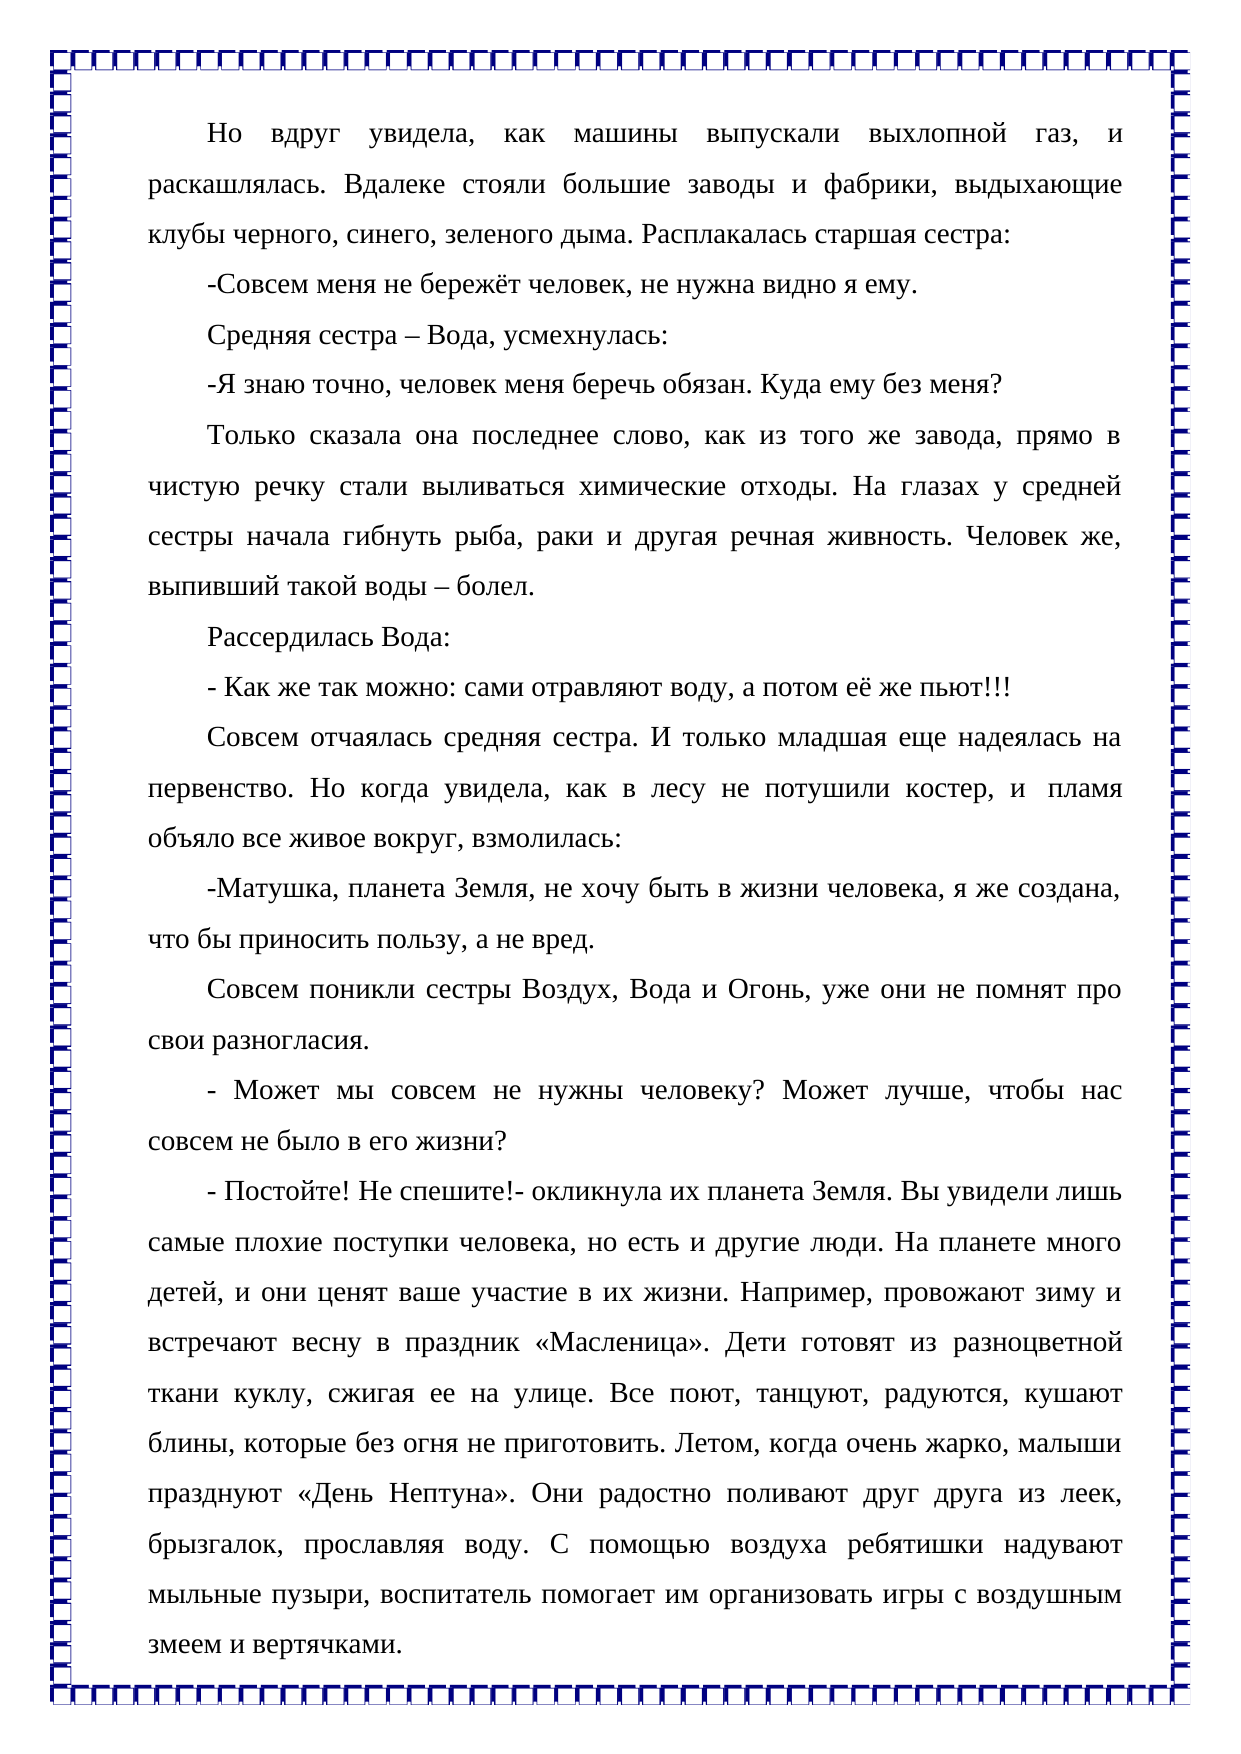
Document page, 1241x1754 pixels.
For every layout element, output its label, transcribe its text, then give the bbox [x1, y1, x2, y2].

list Постойте! Не спешите!- окликнула их планета Земля. Вы увидели лишь самые плохие поступки человека, но есть и другие люди. На планете много детей, и они ценят ваше участие в их жизни. Например, провожают зиму и встречают весну в праздник «Масленица». Дети готовят из разноцветной ткани куклу, сжигая ее на улице. Все поют, танцуют, радуются, кушают блины, которые без огня не приготовить. Летом, когда очень жарко, малыши празднуют «День Нептуна». Они радостно поливают друг друга из леек, брызгалок, прославляя воду. С помощью воздуха ребятишки надувают мыльные пузыри, воспитатель помогает им организовать игры с воздушным змеем и вертячками. [148, 1173, 1123, 1660]
picture [50, 50, 1191, 1705]
text Совсем отчаялась средняя сестра. И только младшая еще надеялась на первенство. Но когда увидела, как в лесу не потушили костер, и пламя объяло все живое вокруг, взмолилась: [148, 719, 1123, 854]
text -Совсем меня не бережёт человек, не нужна видно я ему. Средняя сестра – Вода, усмехнулась: [207, 267, 1017, 351]
text Рассердилась Вода: [207, 619, 1134, 652]
text -Матушка, планета Земля, не хочу быть в жизни человека, я же создана, что бы приносить пользу, а не вред. [148, 870, 1122, 954]
list Может мы совсем не нужны человеку? Может лучше, чтобы нас совсем не было в его жизни? [148, 1072, 1122, 1156]
text -Я знаю точно, человек меня беречь обязан. Куда ему без меня? [207, 367, 1134, 401]
text - Как же так можно: сами отравляют воду, а потом её же пьют!!! [207, 669, 1134, 702]
text Но вдруг увидела, как машины выпускали выхлопной газ, и раскашлялась. Вдалеке стояли большие заводы и фабрики, выдыхающие клубы черного, синего, зеленого дыма. Расплакалась старшая сестра: [148, 116, 1123, 250]
text Совсем поникли сестры Воздух, Вода и Огонь, уже они не помнят про свои разногласия. [148, 972, 1123, 1056]
text Только сказала она последнее слово, как из того же завода, прямо в чистую речку стали выливаться химические отходы. На глазах у средней сестры начала гибнуть рыба, раки и другая речная живность. Человек же, выпивший такой воды – болел. [148, 417, 1122, 602]
